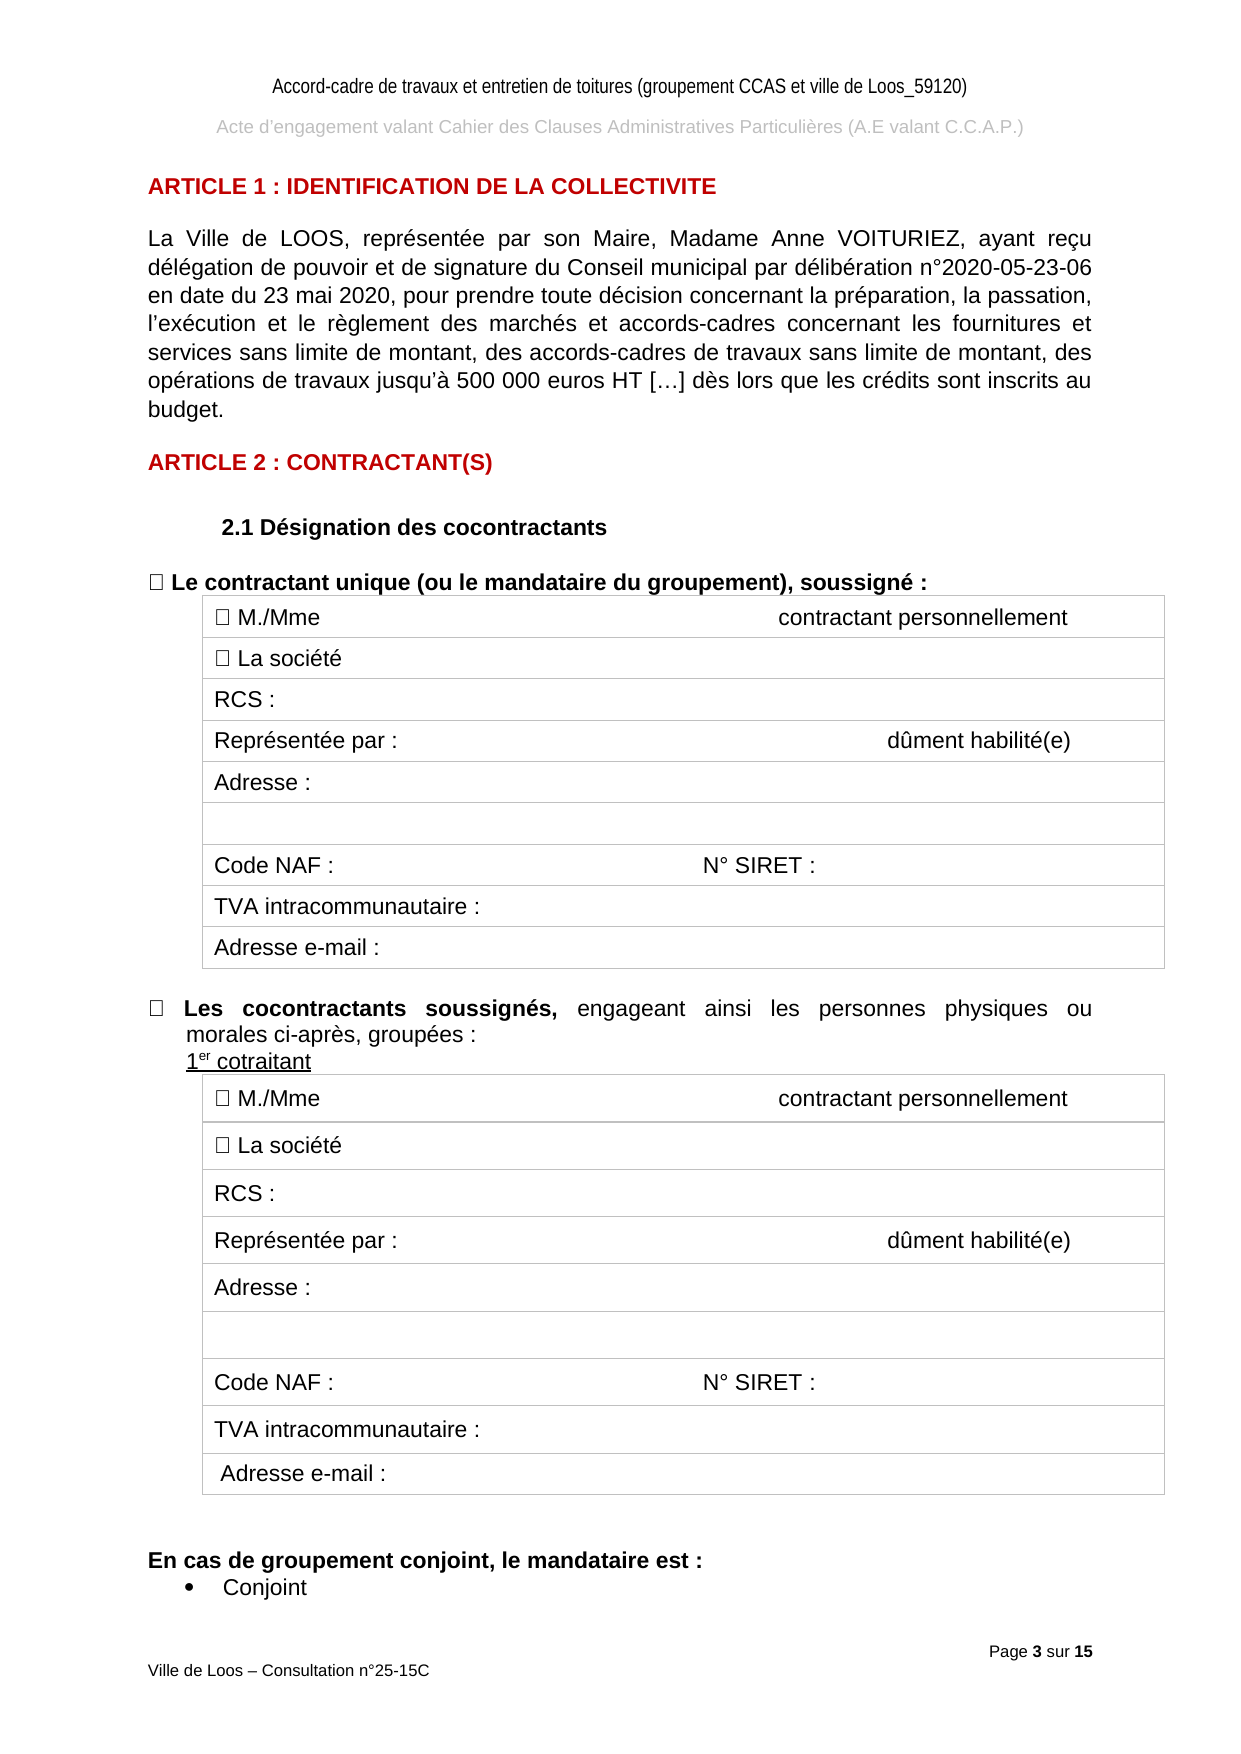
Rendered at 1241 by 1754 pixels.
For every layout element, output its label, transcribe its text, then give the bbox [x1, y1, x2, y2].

table_cell Représentée par : dûment habilité(e) [203, 721, 1164, 761]
table_cell Adresse e-mail : [203, 1454, 1164, 1494]
table_cell TVA intracommunautaire : [203, 1406, 1164, 1452]
text En cas de groupement conjoint, le mandataire est : [148, 1547, 1093, 1574]
text 1er cotraitant [148, 1048, 1093, 1074]
subtitle ARTICLE 2 : CONTRACTANT(S) [148, 449, 1093, 475]
table_cell RCS : [203, 679, 1164, 719]
table_cell Adresse e-mail : [203, 927, 1164, 968]
table_cell [203, 1312, 1164, 1358]
table_cell  La société [203, 1123, 1164, 1169]
table_cell  La société [203, 638, 1164, 678]
table_cell Adresse : [203, 1264, 1164, 1311]
table_cell Code NAF : N° SIRET : [203, 1359, 1164, 1405]
list Conjoint [185, 1574, 1093, 1600]
subtitle 2.1 Désignation des cocontractants [221, 514, 1093, 541]
table_cell Représentée par : dûment habilité(e) [203, 1217, 1164, 1263]
table_cell [203, 803, 1164, 843]
text  Les cocontractants soussignés, engageant ainsi les personnes physiques ou morales ci-après, groupées : [148, 995, 1093, 1048]
table_header  M./Mme contractant personnellement [203, 1075, 1164, 1121]
table_cell Code NAF : N° SIRET : [203, 845, 1164, 885]
subtitle ARTICLE 1 : IDENTIFICATION DE LA COLLECTIVITE [148, 173, 1093, 199]
text La Ville de LOOS, représentée par son Maire, Madame Anne VOITURIEZ, ayant reçu délégation de pouvoir et de signature du Conseil municipal par délibération n°2020-05-23-06 en date du 23 mai 2020, pour prendre toute décision concernant la préparation, la passation, l’exécution et le règlement des marchés et accords-cadres concernant les fournitures et services sans limite de montant, des accords-cadres de travaux sans limite de montant, des opérations de travaux jusqu’à 500 000 euros HT […] dès lors que les crédits sont inscrits au budget. [148, 225, 1093, 422]
table_cell TVA intracommunautaire : [203, 886, 1164, 926]
table_cell RCS : [203, 1170, 1164, 1216]
table_cell Adresse : [203, 762, 1164, 802]
table_header  M./Mme contractant personnellement [203, 596, 1164, 637]
text  Le contractant unique (ou le mandataire du groupement), soussigné : [148, 569, 1093, 595]
